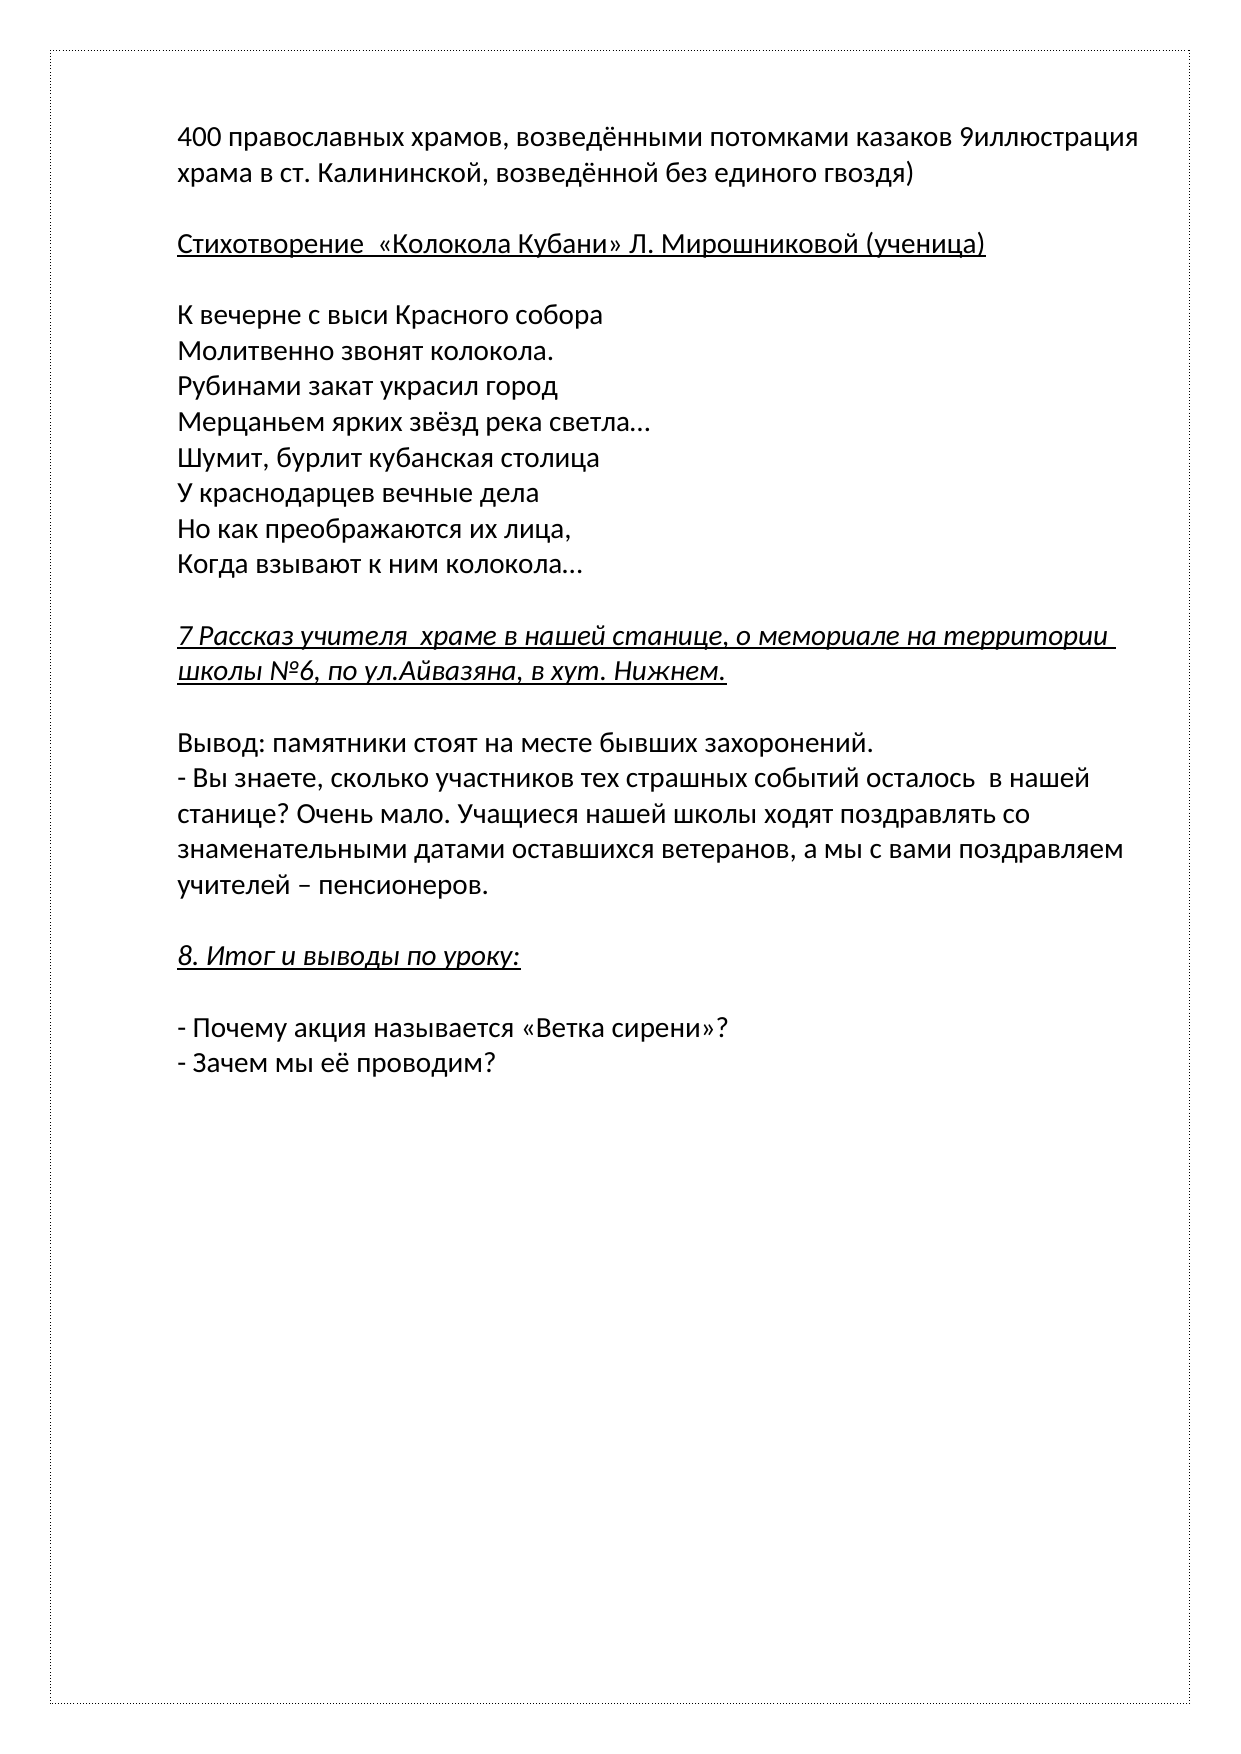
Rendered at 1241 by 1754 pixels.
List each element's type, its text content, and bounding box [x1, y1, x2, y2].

text К вечерне с выси Красного собора [177, 296, 1152, 332]
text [177, 118, 1152, 189]
text 7 Рассказ учителя храме в нашей станице, о мемориале на территории школы №6, по ул.Айвазяна, в хут. Нижнем. [177, 617, 1152, 688]
text Когда взывают к ним колокола… [177, 546, 1152, 581]
text Шумит, бурлит кубанская столица [177, 439, 1152, 474]
text Вывод: памятники стоят на месте бывших захоронений. [177, 724, 1152, 759]
text Рубинами закат украсил город [177, 367, 1152, 403]
text Молитвенно звонят колокола. [177, 332, 1152, 367]
text - Вы знаете, сколько участников тех страшных событий осталось в нашей станице? Очень мало. Учащиеся нашей школы ходят поздравлять со знаменательными датами оставшихся ветеранов, а мы с вами поздравляем учителей – пенсионеров. [177, 759, 1152, 902]
text Но как преображаются их лица, [177, 510, 1152, 546]
text - Зачем мы её проводим? [177, 1044, 1152, 1080]
text Мерцаньем ярких звёзд река светла… [177, 403, 1152, 439]
text - Почему акция называется «Ветка сирени»? [177, 1009, 1152, 1044]
text 8. Итог и выводы по уроку: [177, 937, 1152, 973]
text Стихотворение «Колокола Кубани» Л. Мирошниковой (ученица) [177, 225, 1152, 261]
text У краснодарцев вечные дела [177, 474, 1152, 510]
